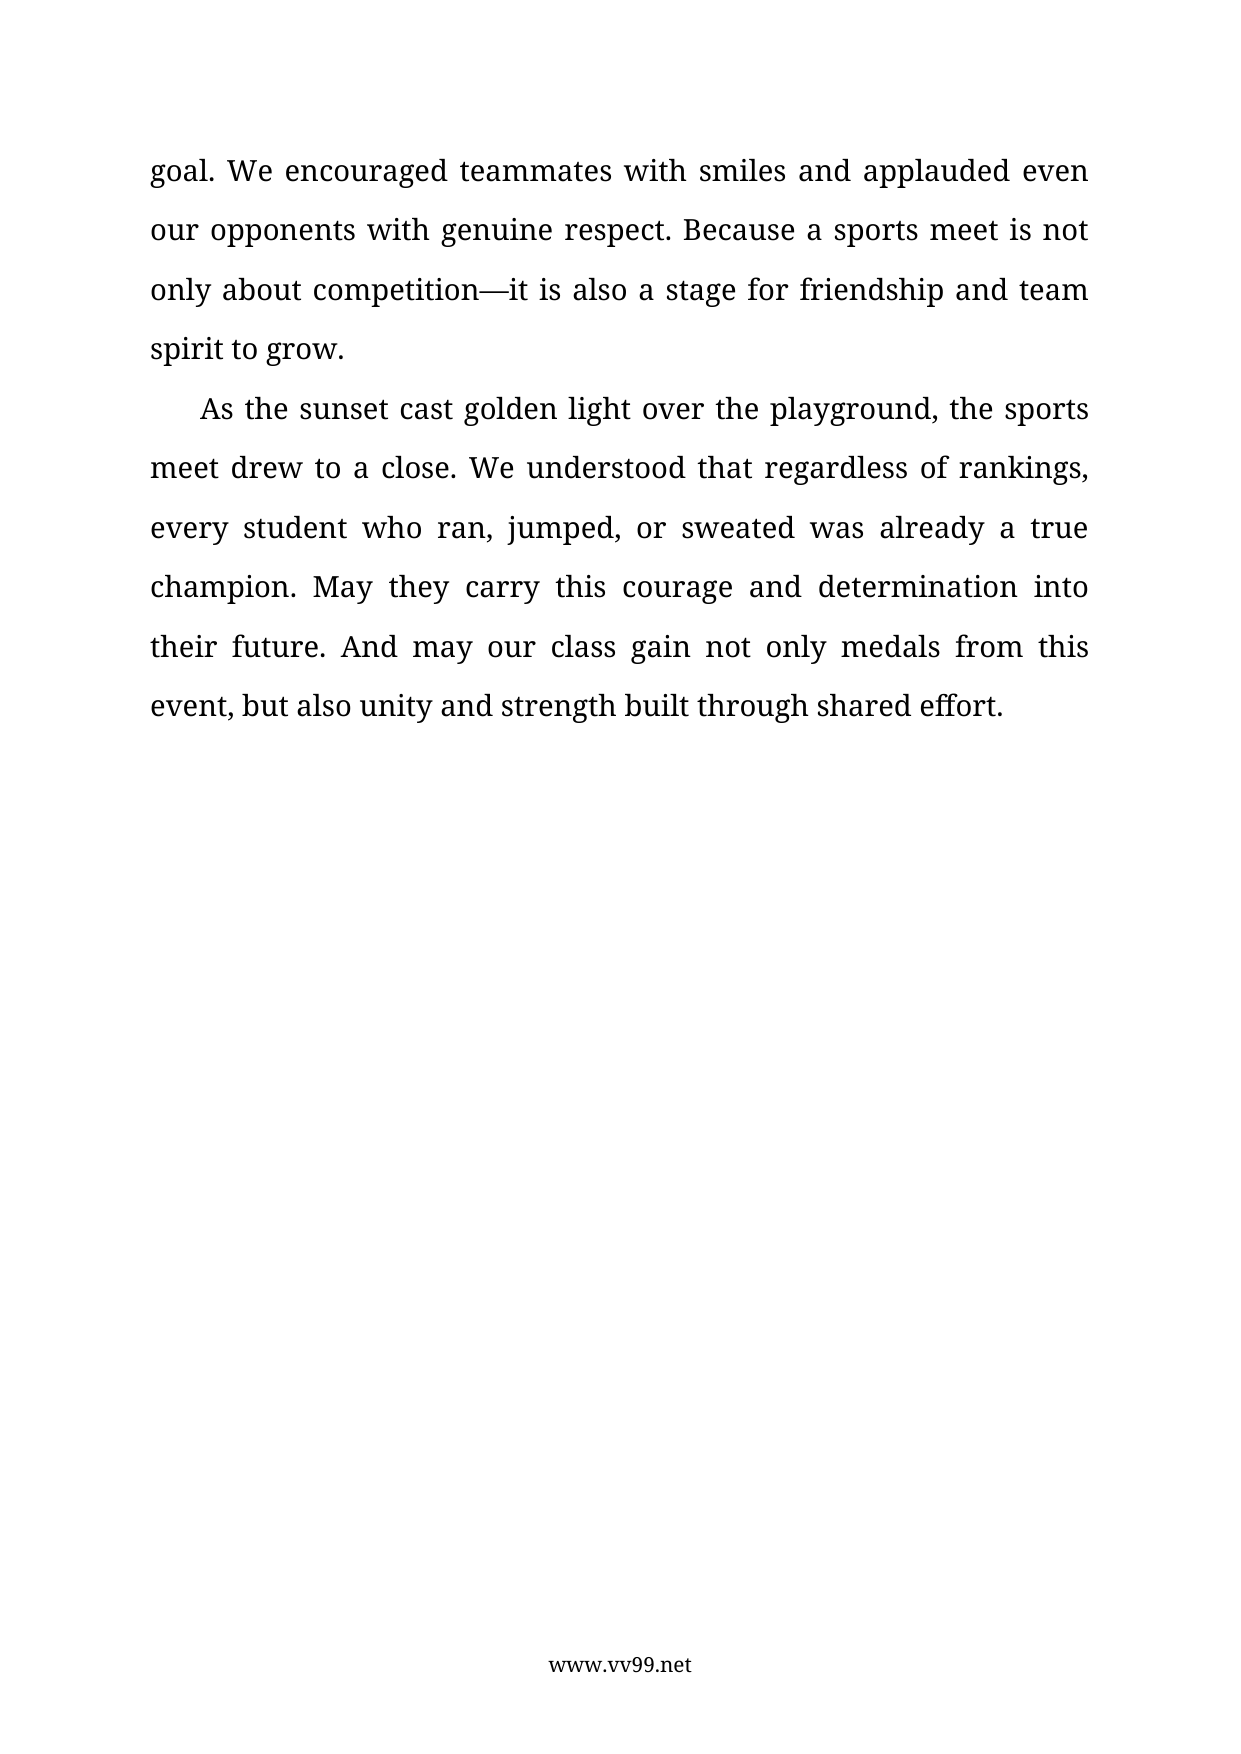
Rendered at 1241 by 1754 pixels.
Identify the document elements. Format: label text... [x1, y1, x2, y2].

text As the sunset cast golden light over the playground, the sports meet drew to a close. We understood that regardless of rankings, every student who ran, jumped, or sweated was already a true champion. May they carry this courage and determination into their future. And may our class gain not only medals from this event, but also unity and strength built through shared effort. [150, 388, 1090, 725]
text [150, 150, 1090, 368]
